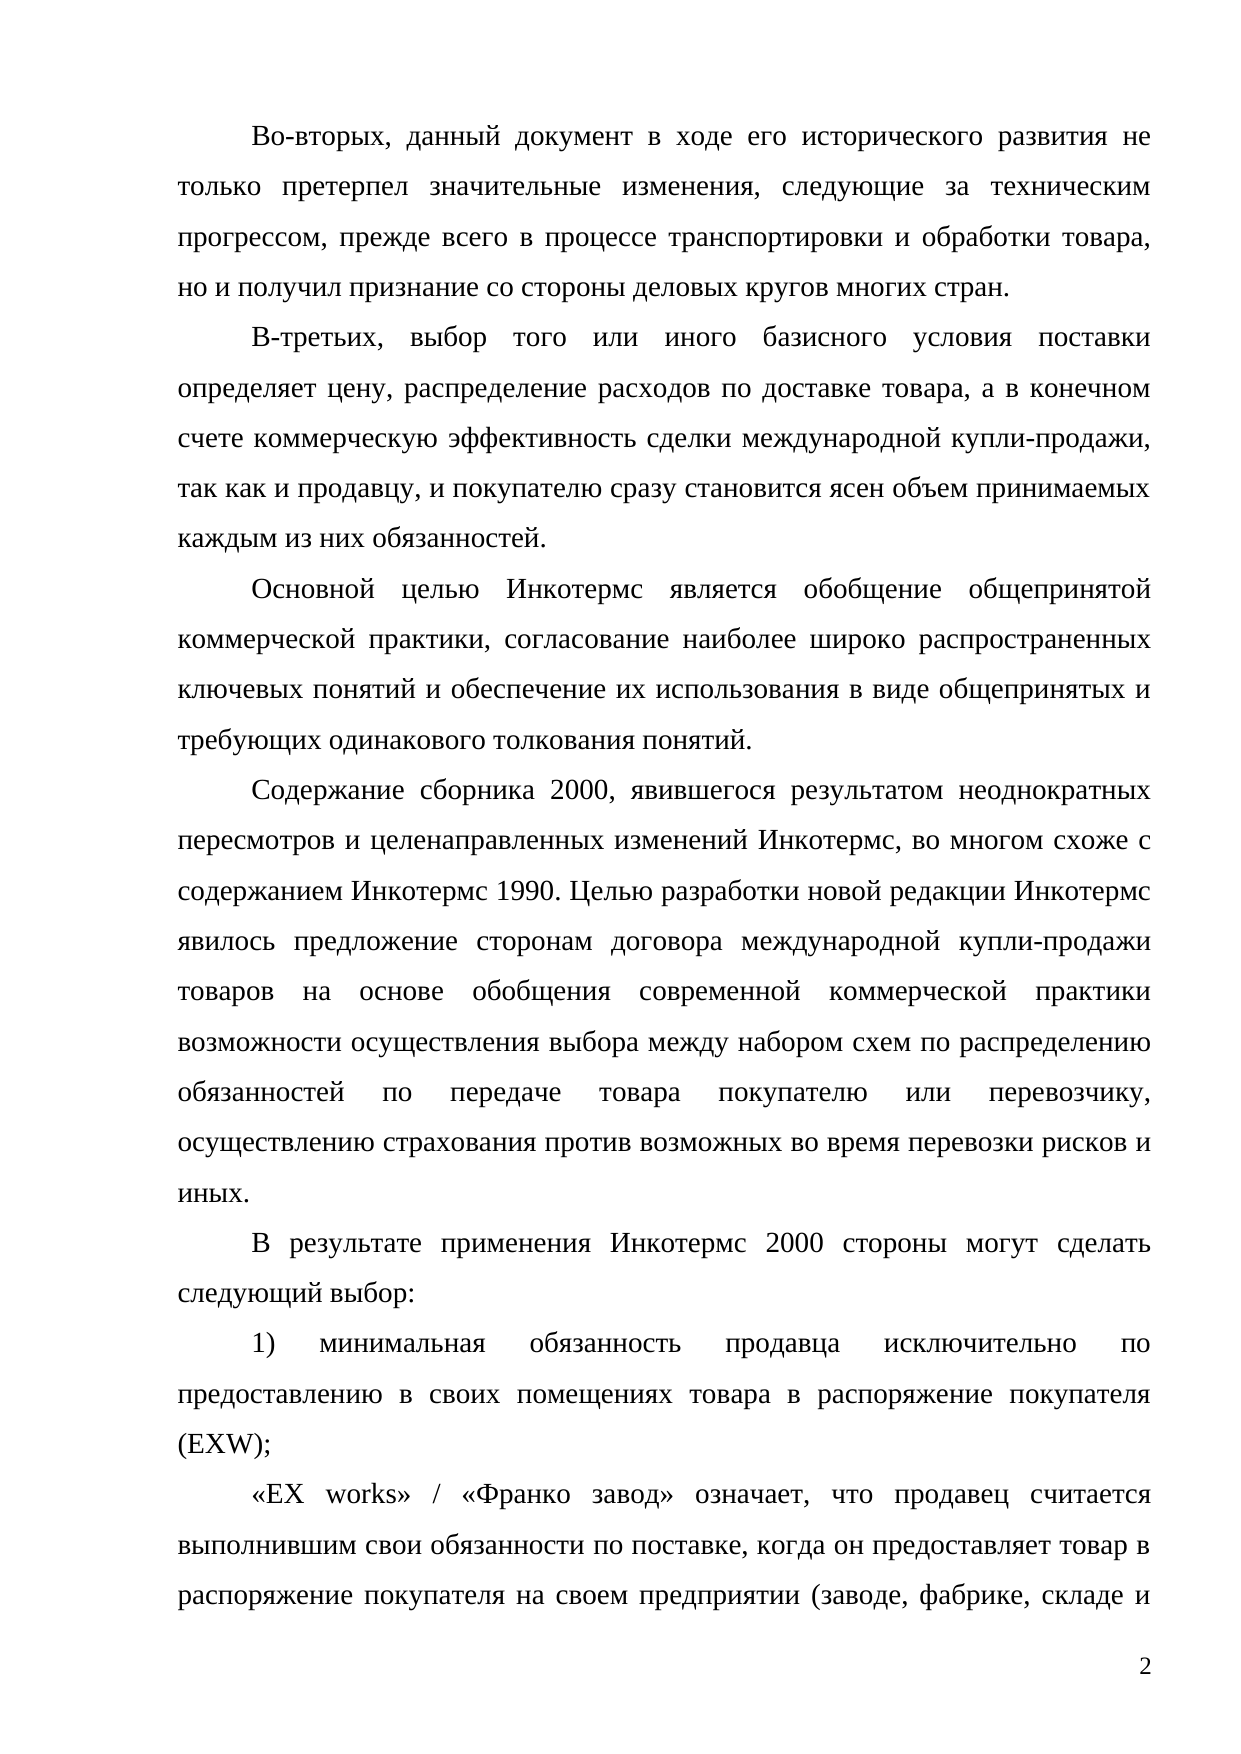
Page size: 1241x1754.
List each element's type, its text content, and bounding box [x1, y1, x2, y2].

text Основной целью Инкотермс является обобщение общепринятой коммерческой практики, согласование наиболее широко распространенных ключевых понятий и обеспечение их использования в виде общепринятых и требующих одинакового толкования понятий. [177, 571, 1152, 755]
text Содержание сборника 2000, явившегося результатом неоднократных пересмотров и целенаправленных изменений Инкотермс, во многом схоже с содержанием Инкотермс 1990. Целью разработки новой редакции Инкотермс явилось предложение сторонам договора международной купли-продажи товаров на основе обобщения современной коммерческой практики возможности осуществления выбора между набором схем по распределению обязанностей по передаче товара покупателю или перевозчику, осуществлению страхования против возможных во время перевозки рисков и иных. [177, 772, 1152, 1208]
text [177, 1477, 1152, 1611]
text В результате применения Инкотермс 2000 стороны могут сделать следующий выбор: [177, 1225, 1152, 1309]
text 1) минимальная обязанность продавца исключительно по предоставлению в своих помещениях товара в распоряжение покупателя (EXW); [177, 1326, 1152, 1460]
text В-третьих, выбор того или иного базисного условия поставки определяет цену, распределение расходов по доставке товара, а в конечном счете коммерческую эффективность сделки международной купли-продажи, так как и продавцу, и покупателю сразу становится ясен объем принимаемых каждым из них обязанностей. [177, 319, 1152, 554]
text Во-вторых, данный документ в ходе его исторического развития не только претерпел значительные изменения, следующие за техническим прогрессом, прежде всего в процессе транспортировки и обработки товара, но и получил признание со стороны деловых кругов многих стран. [177, 118, 1152, 303]
